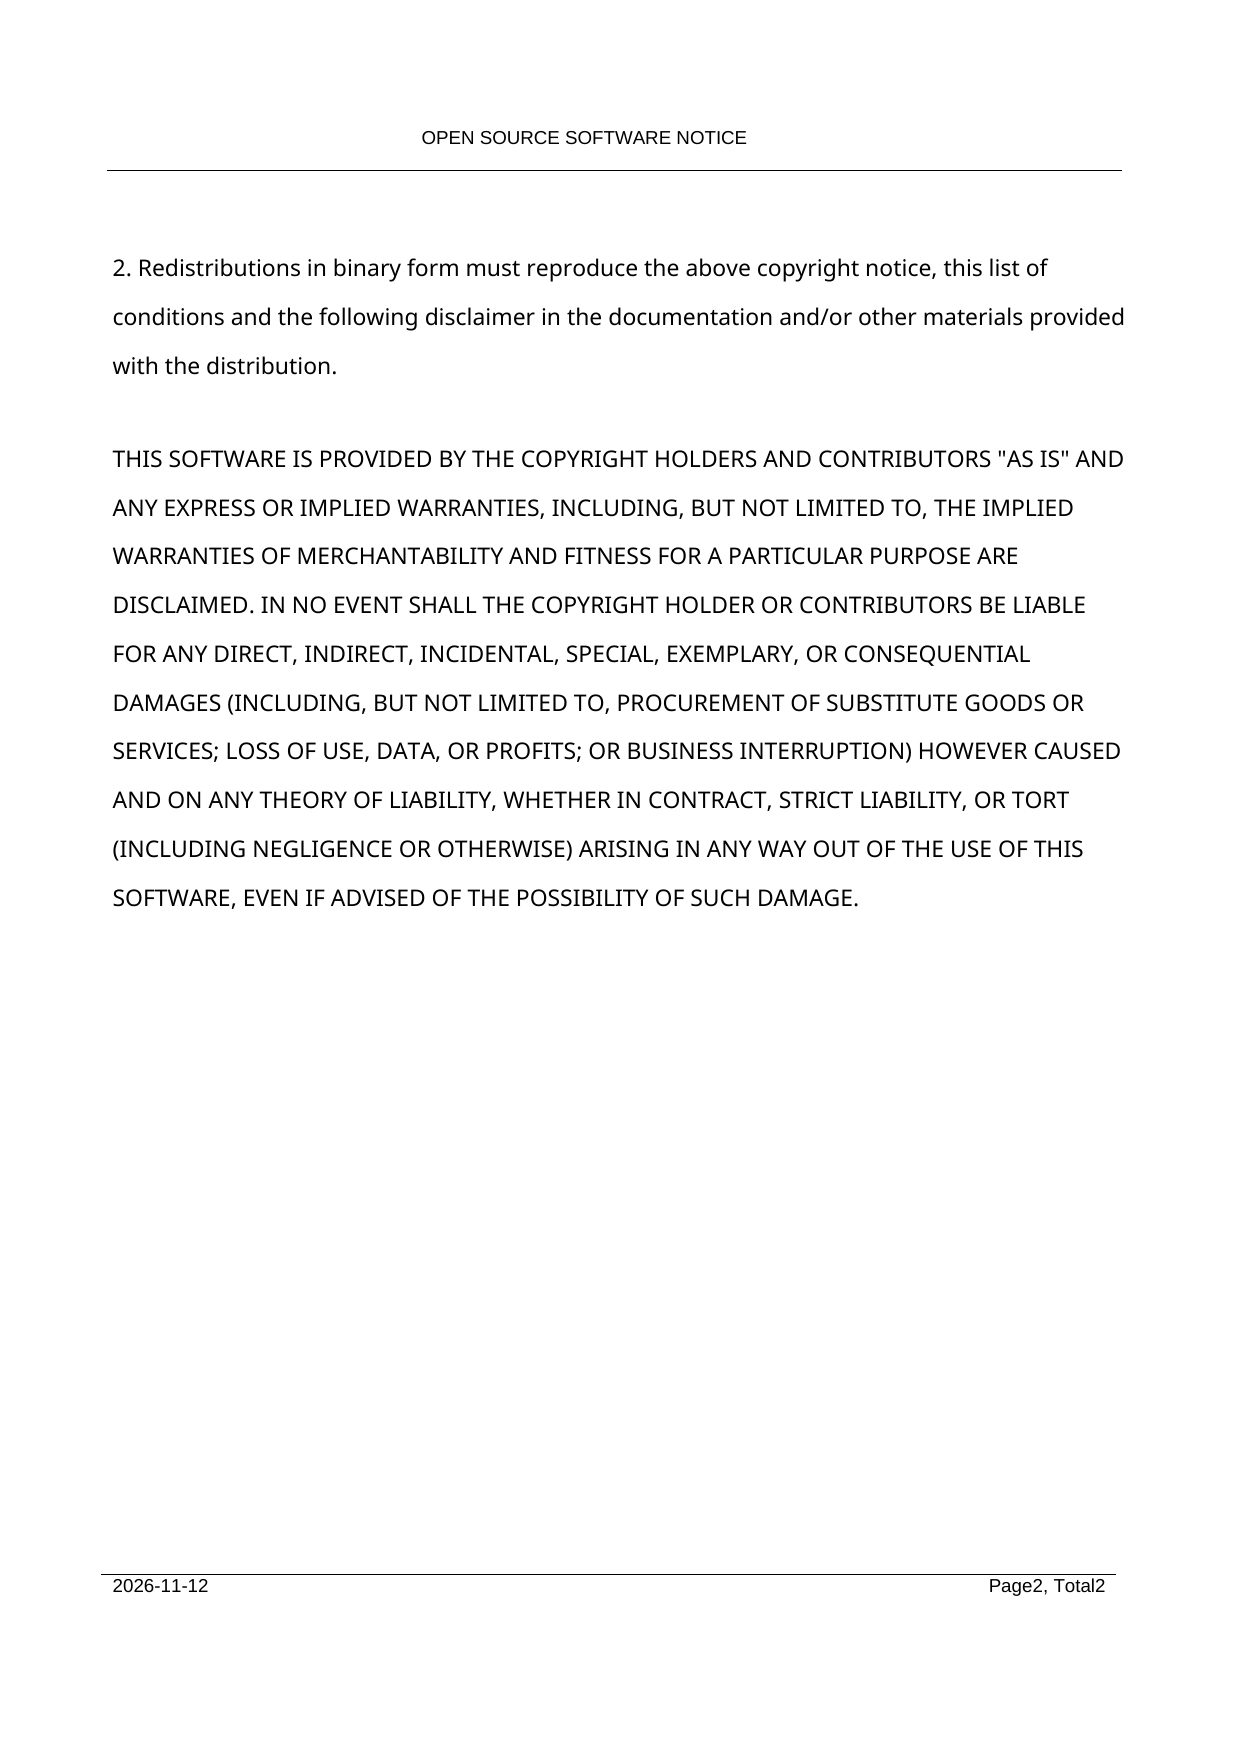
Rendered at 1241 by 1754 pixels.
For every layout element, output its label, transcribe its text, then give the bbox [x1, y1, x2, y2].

text THIS SOFTWARE IS PROVIDED BY THE COPYRIGHT HOLDERS AND CONTRIBUTORS "AS IS" AND ANY EXPRESS OR IMPLIED WARRANTIES, INCLUDING, BUT NOT LIMITED TO, THE IMPLIED WARRANTIES OF MERCHANTABILITY AND FITNESS FOR A PARTICULAR PURPOSE ARE DISCLAIMED. IN NO EVENT SHALL THE COPYRIGHT HOLDER OR CONTRIBUTORS BE LIABLE FOR ANY DIRECT, INDIRECT, INCIDENTAL, SPECIAL, EXEMPLARY, OR CONSEQUENTIAL DAMAGES (INCLUDING, BUT NOT LIMITED TO, PROCUREMENT OF SUBSTITUTE GOODS OR SERVICES; LOSS OF USE, DATA, OR PROFITS; OR BUSINESS INTERRUPTION) HOWEVER CAUSED AND ON ANY THEORY OF LIABILITY, WHETHER IN CONTRACT, STRICT LIABILITY, OR TORT (INCLUDING NEGLIGENCE OR OTHERWISE) ARISING IN ANY WAY OUT OF THE USE OF THIS SOFTWARE, EVEN IF ADVISED OF THE POSSIBILITY OF SUCH DAMAGE. [112, 442, 1128, 913]
text 2. Redistributions in binary form must reproduce the above copyright notice, this list of conditions and the following disclaimer in the documentation and/or other materials provided with the distribution. [112, 251, 1128, 381]
